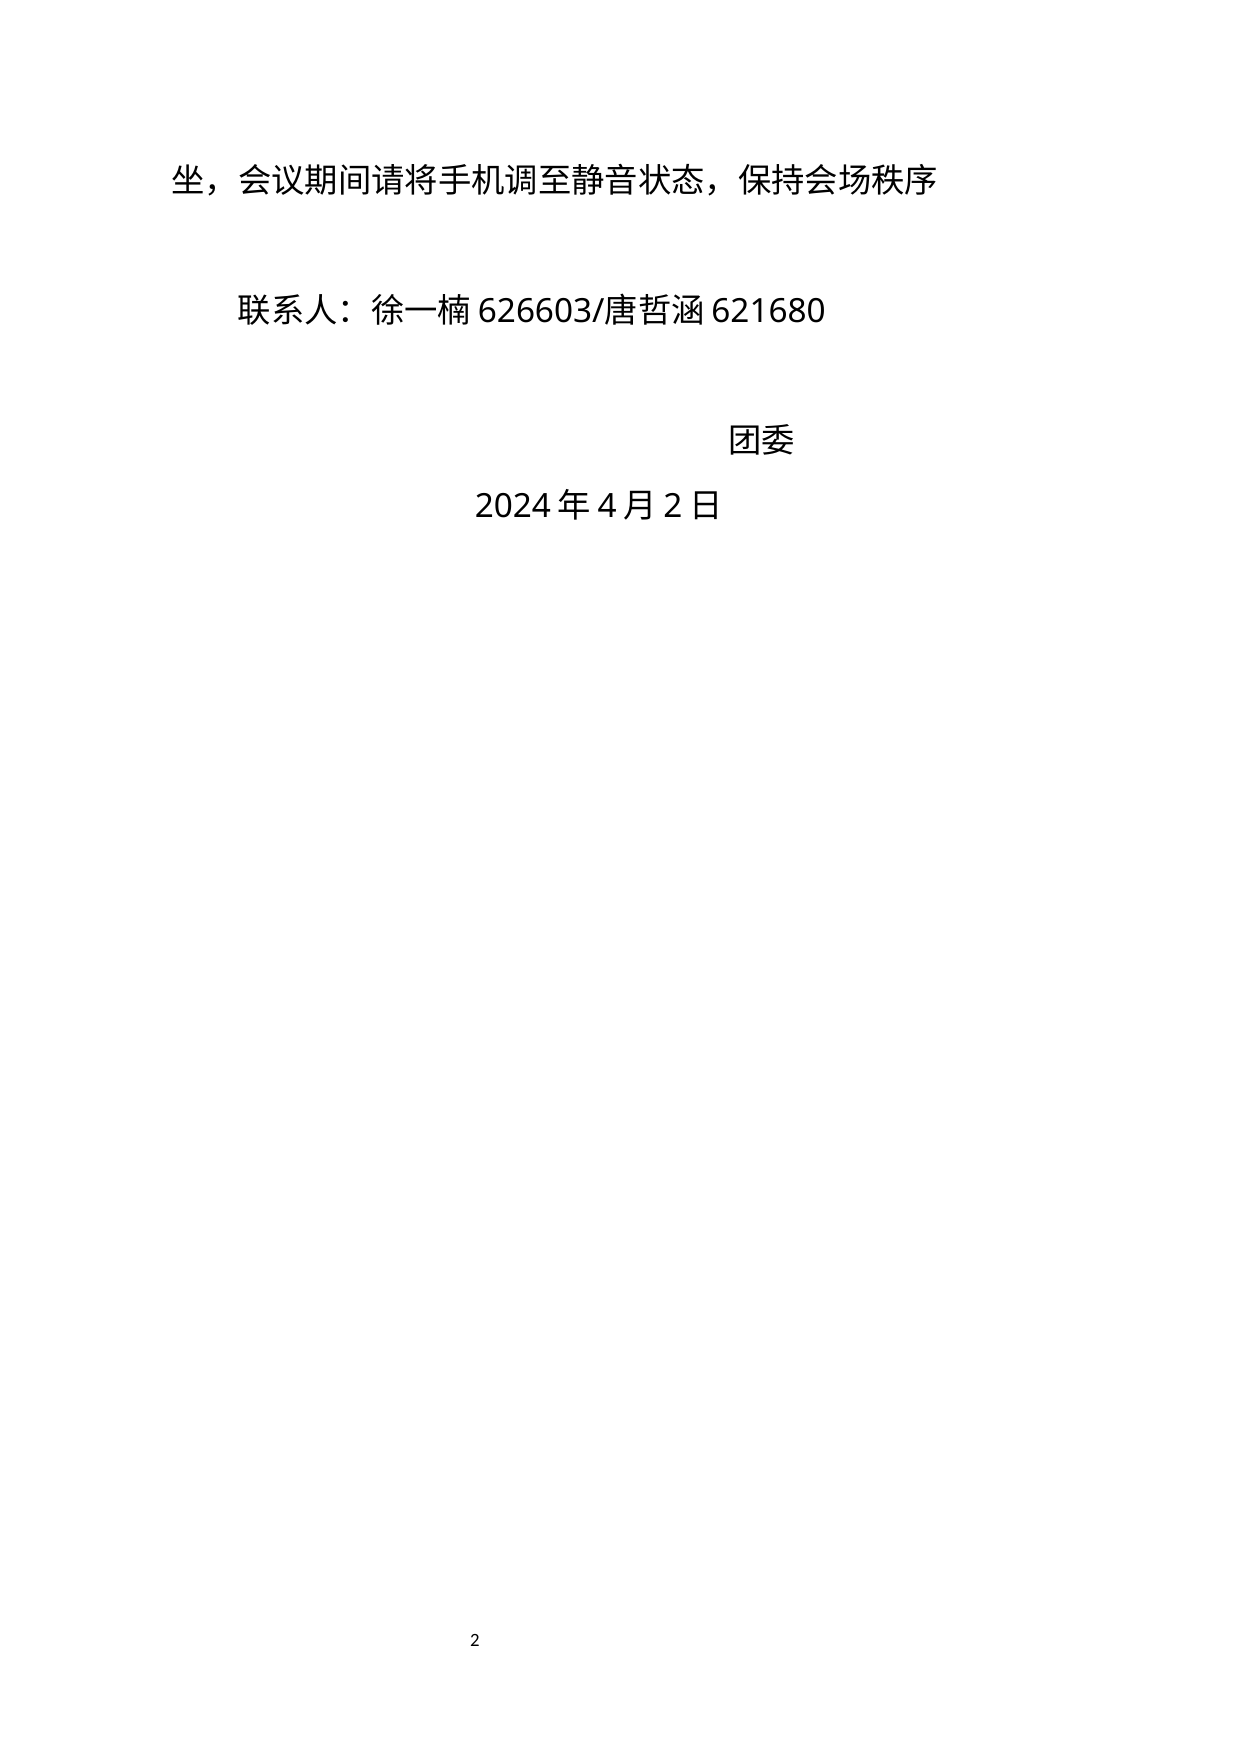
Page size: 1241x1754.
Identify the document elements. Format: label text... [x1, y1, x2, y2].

text 2024年4月2日 [171, 471, 1069, 536]
text 团委 [171, 406, 1069, 471]
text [171, 146, 1069, 211]
text 联系人：徐一楠626603/唐哲涵621680 [238, 276, 1069, 341]
